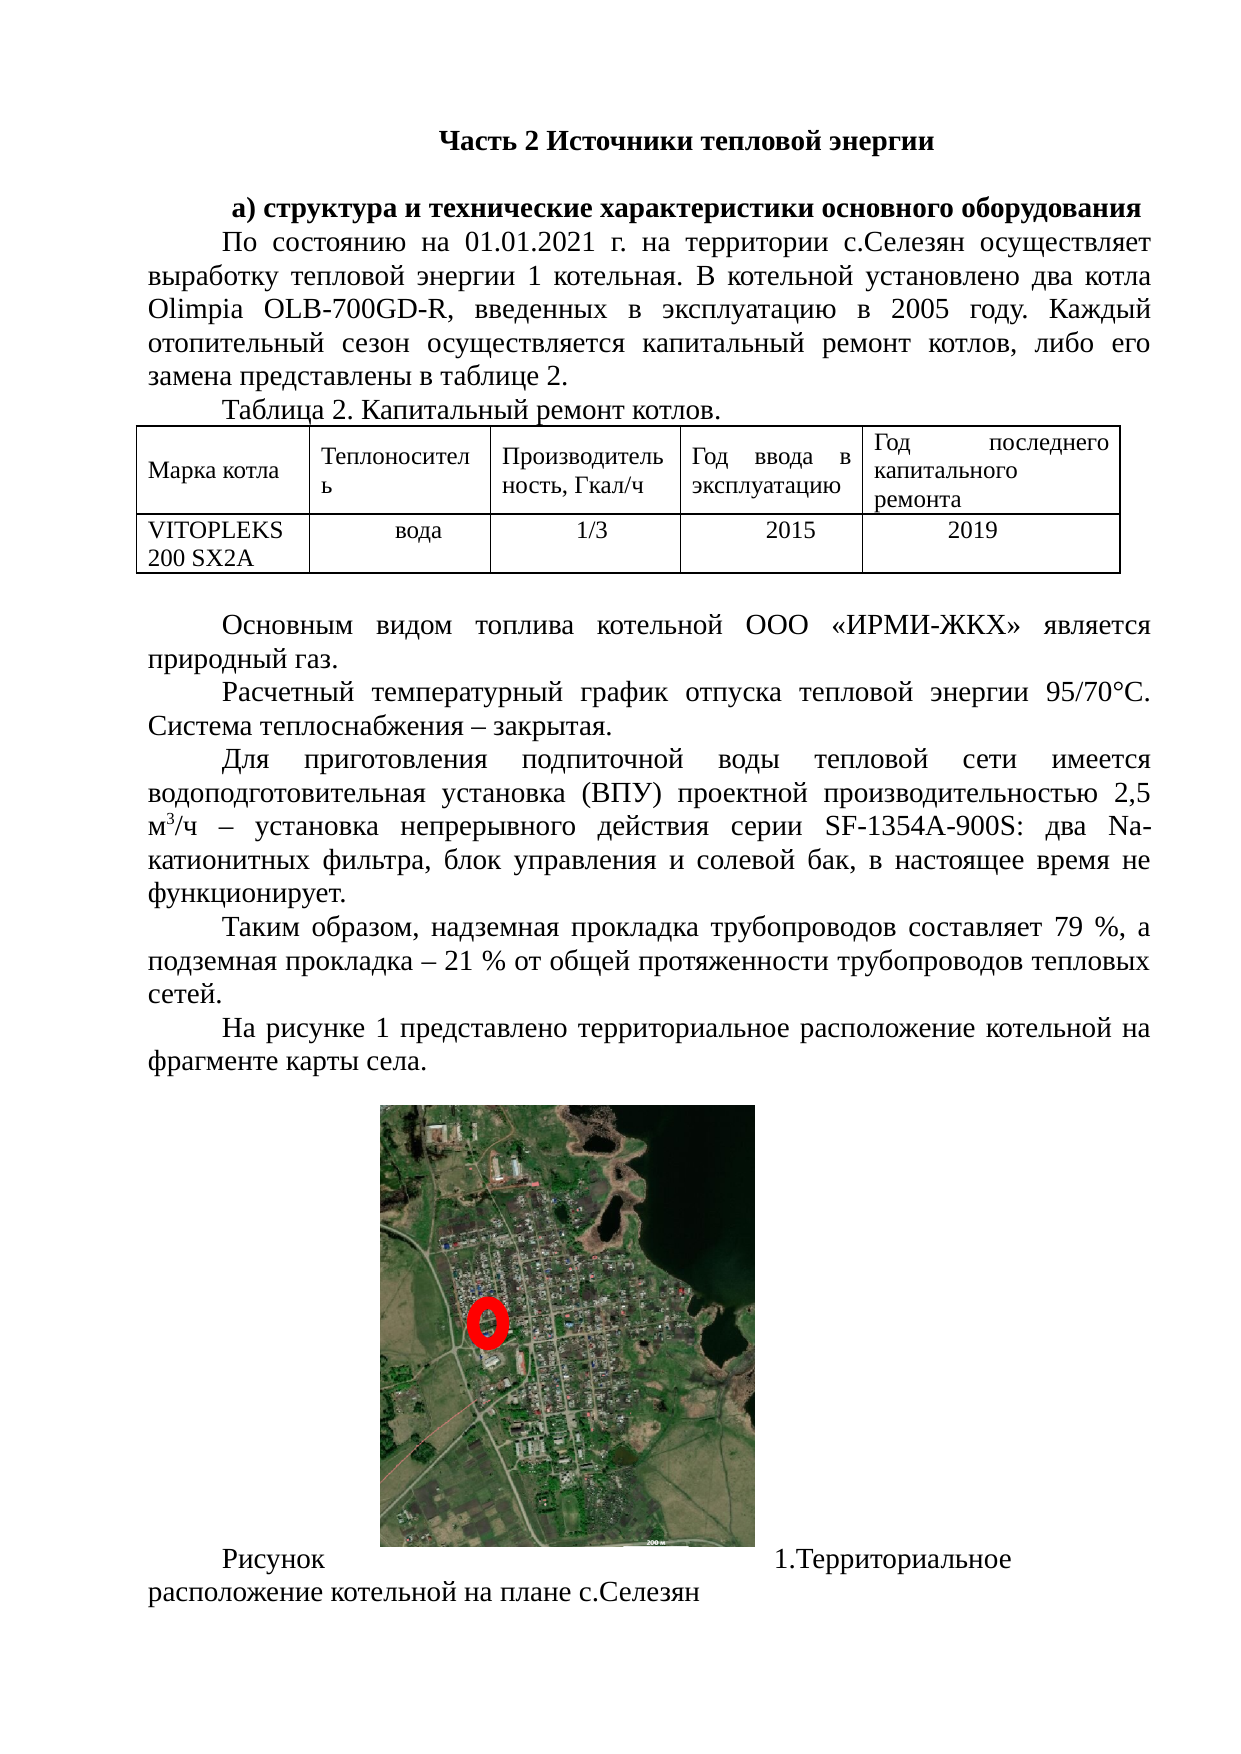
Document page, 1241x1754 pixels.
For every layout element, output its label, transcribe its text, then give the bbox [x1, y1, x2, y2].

table_header Марка котла [137, 427, 309, 513]
table_cell 2019 [863, 515, 1119, 572]
text По состоянию на 01.01.2021 г. на территории с.Селезян осуществляет выработку тепловой энергии 1 котельная. В котельной установлено два котла Olimpia OLB-700GD-R, введенных в эксплуатацию в 2005 году. Каждый отопительный сезон осуществляется капитальный ремонт котлов, либо его замена представлены в таблице 2. [148, 224, 1152, 392]
table_cell вода [310, 515, 490, 572]
text Таблица 2. Капитальный ремонт котлов. [148, 392, 1152, 425]
table_cell 1/3 [491, 515, 680, 572]
text Часть 2 Источники тепловой энергии [148, 123, 1152, 157]
table_header Производительность, Гкал/ч [491, 427, 680, 513]
text Для приготовления подпиточной воды тепловой сети имеется водоподготовительная установка (ВПУ) проектной производительностью 2,5 м3/ч – установка непрерывного действия серии SF-1354A-900S: два Na-катионитных фильтра, блок управления и солевой бак, в настоящее время не функционирует. [148, 741, 1152, 909]
table_header Теплоноситель [310, 427, 490, 513]
table_cell 2015 [681, 515, 862, 572]
table_header Год последнего капитального ремонта [863, 427, 1119, 513]
text Рисунок 1.Территориальное расположение котельной на плане с.Селезян [148, 1541, 1152, 1608]
picture [380, 1105, 756, 1551]
text Расчетный температурный график отпуска тепловой энергии 95/70°С. Система теплоснабжения – закрытая. [148, 674, 1152, 741]
table_header Год ввода в эксплуатацию [681, 427, 862, 513]
text Основным видом топлива котельной ООО «ИРМИ-ЖКХ» является природный газ. [148, 607, 1152, 674]
text Таким образом, надземная прокладка трубопроводов составляет 79 %, а подземная прокладка – 21 % от общей протяженности трубопроводов тепловых сетей. [148, 909, 1152, 1010]
table_cell VITOPLEKS 200 SX2А [137, 515, 309, 572]
text а) структура и технические характеристики основного оборудования [148, 191, 1152, 224]
text На рисунке 1 представлено территориальное расположение котельной на фрагменте карты села. [148, 1010, 1152, 1077]
